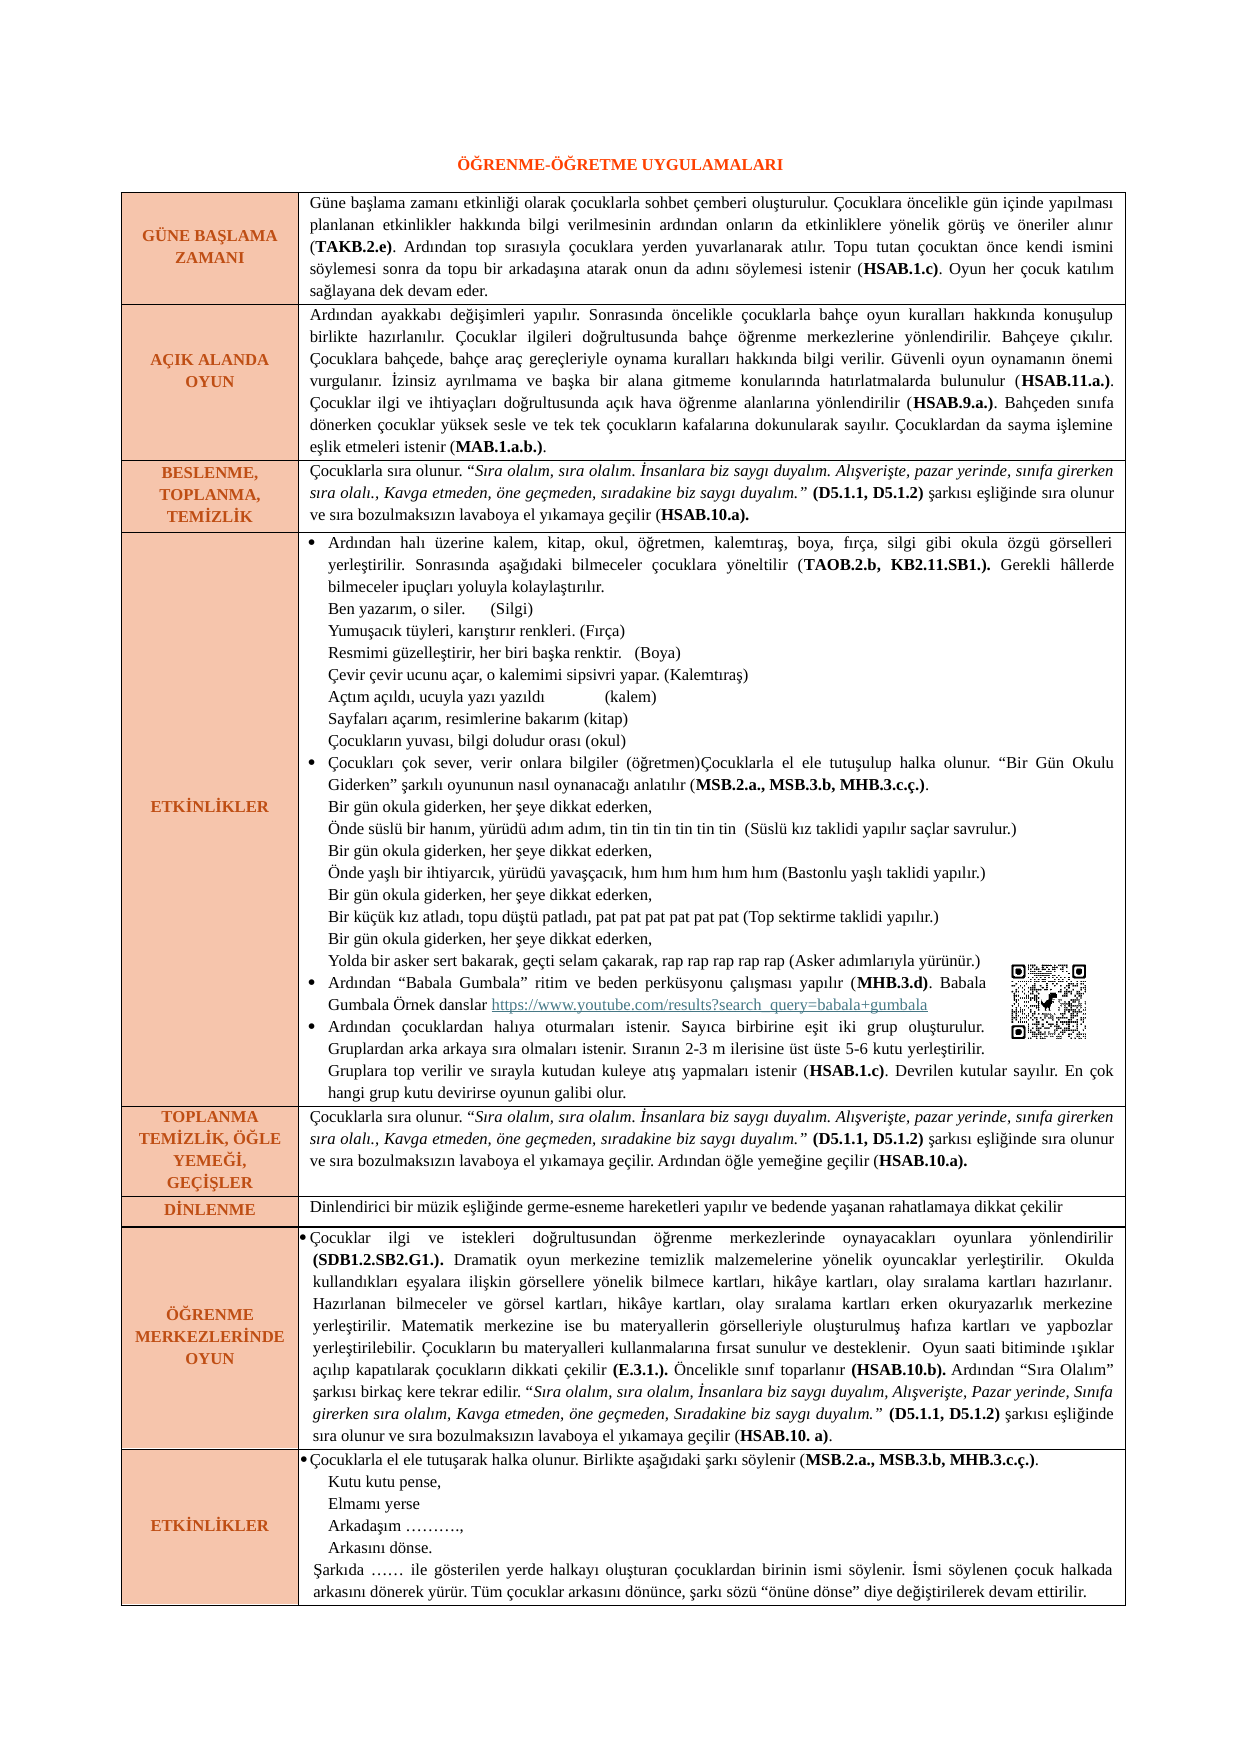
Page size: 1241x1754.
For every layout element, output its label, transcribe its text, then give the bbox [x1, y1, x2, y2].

table_cell ÖĞRENME MERKEZLERİNDE OYUN [122, 1228, 298, 1448]
table_cell ETKİNLİKLER [122, 533, 298, 1106]
table_cell TOPLANMA TEMİZLİK, ÖĞLE YEMEĞİ, GEÇİŞLER [122, 1107, 298, 1196]
table_cell BESLENME, TOPLANMA, TEMİZLİK [122, 461, 298, 532]
table_cell Çocuklarla sıra olunur. “Sıra olalım, sıra olalım. İnsanlara biz saygı duyalım. Alışverişte, pazar yerinde, sınıfa girerken sıra olalı., Kavga etmeden, öne geçmeden, sıradakine biz saygı duyalım.” (D5.1.1, D5.1.2) şarkısı eşliğinde sıra olunur ve sıra bozulmaksızın lavaboya el yıkamaya geçilir (HSAB.10.a). [299, 461, 1125, 532]
table_cell Çocuklar ilgi ve istekleri doğrultusundan öğrenme merkezlerinde oynayacakları oyunlara yönlendirilir (SDB1.2.SB2.G1.). Dramatik oyun merkezine temizlik malzemelerine yönelik oyuncaklar yerleştirilir. Okulda kullandıkları eşyalara ilişkin görsellere yönelik bilmece kartları, hikâye kartları, olay sıralama kartları hazırlanır. Hazırlanan bilmeceler ve görsel kartları, hikâye kartları, olay sıralama kartları erken okuryazarlık merkezine yerleştirilir. Matematik merkezine ise bu materyallerin görselleriyle oluşturulmuş hafıza kartları ve yapbozlar yerleştirilebilir. Çocukların bu materyalleri kullanmalarına fırsat sunulur ve desteklenir. Oyun saati bitiminde ışıklar açılıp kapatılarak çocukların dikkati çekilir (E.3.1.). Öncelikle sınıf toparlanır (HSAB.10.b). Ardından “Sıra Olalım” şarkısı birkaç kere tekrar edilir. “Sıra olalım, sıra olalım, İnsanlara biz saygı duyalım, Alışverişte, Pazar yerinde, Sınıfa girerken sıra olalım, Kavga etmeden, öne geçmeden, Sıradakine biz saygı duyalım.” (D5.1.1, D5.1.2) şarkısı eşliğinde sıra olunur ve sıra bozulmaksızın lavaboya el yıkamaya geçilir (HSAB.10. a). [299, 1228, 1125, 1448]
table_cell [299, 1450, 1125, 1604]
table_cell Dinlendirici bir müzik eşliğinde germe-esneme hareketleri yapılır ve bedende yaşanan rahatlamaya dikkat çekilir [299, 1197, 1125, 1226]
table_header GÜNE BAŞLAMA ZAMANI [122, 193, 298, 304]
picture [1003, 956, 1091, 1044]
table_cell AÇIK ALANDA OYUN [122, 305, 298, 460]
table_cell DİNLENME [122, 1197, 298, 1226]
table_cell ETKİNLİKLER [122, 1450, 298, 1604]
table_header Güne başlama zamanı etkinliği olarak çocuklarla sohbet çemberi oluşturulur. Çocuklara öncelikle gün içinde yapılması planlanan etkinlikler hakkında bilgi verilmesinin ardından onların da etkinliklere yönelik görüş ve öneriler alınır (TAKB.2.e). Ardından top sırasıyla çocuklara yerden yuvarlanarak atılır. Topu tutan çocuktan önce kendi ismini söylemesi sonra da topu bir arkadaşına atarak onun da adını söylemesi istenir (HSAB.1.c). Oyun her çocuk katılım sağlayana dek devam eder. [299, 193, 1125, 304]
text ÖĞRENME-ÖĞRETME UYGULAMALARI [148, 155, 1093, 174]
table_cell Ardından halı üzerine kalem, kitap, okul, öğretmen, kalemtıraş, boya, fırça, silgi gibi okula özgü görselleri yerleştirilir. Sonrasında aşağıdaki bilmeceler çocuklara yöneltilir (TAOB.2.b, KB2.11.SB1.). Gerekli hâllerde bilmeceler ipuçları yoluyla kolaylaştırılır. Ben yazarım, o siler. (Silgi) Yumuşacık tüyleri, karıştırır renkleri. (Fırça) Resmimi güzelleştirir, her biri başka renktir. (Boya) Çevir çevir ucunu açar, o kalemimi sipsivri yapar. (Kalemtıraş) Açtım açıldı, ucuyla yazı yazıldı (kalem) Sayfaları açarım, resimlerine bakarım (kitap) Çocukların yuvası, bilgi doludur orası (okul) Çocukları çok sever, verir onlara bilgiler (öğretmen)Çocuklarla el ele tutuşulup halka olunur. “Bir Gün Okulu Giderken” şarkılı oyununun nasıl oynanacağı anlatılır (MSB.2.a., MSB.3.b, MHB.3.c.ç.). Bir gün okula giderken, her şeye dikkat ederken, Önde süslü bir hanım, yürüdü adım adım, tin tin tin tin tin tin (Süslü kız taklidi yapılır saçlar savrulur.) Bir gün okula giderken, her şeye dikkat ederken, Önde yaşlı bir ihtiyarcık, yürüdü yavaşçacık, hım hım hım hım hım (Bastonlu yaşlı taklidi yapılır.) Bir gün okula giderken, her şeye dikkat ederken, Bir küçük kız atladı, topu düştü patladı, pat pat pat pat pat pat (Top sektirme taklidi yapılır.) Bir gün okula giderken, her şeye dikkat ederken, Yolda bir asker sert bakarak, geçti selam çakarak, rap rap rap rap rap (Asker adımlarıyla yürünür.) Ardından “Babala Gumbala” ritim ve beden perküsyonu çalışması yapılır (MHB.3.d). Babala Gumbala Örnek danslar https://www.youtube.com/results?search_query=babala+gumbala Ardından çocuklardan halıya oturmaları istenir. Sayıca birbirine eşit iki grup oluşturulur. Gruplardan arka arkaya sıra olmaları istenir. Sıranın 2-3 m ilerisine üst üste 5-6 kutu yerleştirilir. Gruplara top verilir ve sırayla kutudan kuleye atış yapmaları istenir (HSAB.1.c). Devrilen kutular sayılır. En çok hangi grup kutu devirirse oyunun galibi olur. [299, 533, 1125, 1106]
table_cell Çocuklarla sıra olunur. “Sıra olalım, sıra olalım. İnsanlara biz saygı duyalım. Alışverişte, pazar yerinde, sınıfa girerken sıra olalı., Kavga etmeden, öne geçmeden, sıradakine biz saygı duyalım.” (D5.1.1, D5.1.2) şarkısı eşliğinde sıra olunur ve sıra bozulmaksızın lavaboya el yıkamaya geçilir. Ardından öğle yemeğine geçilir (HSAB.10.a). [299, 1107, 1125, 1196]
table_cell Ardından ayakkabı değişimleri yapılır. Sonrasında öncelikle çocuklarla bahçe oyun kuralları hakkında konuşulup birlikte hazırlanılır. Çocuklar ilgileri doğrultusunda bahçe öğrenme merkezlerine yönlendirilir. Bahçeye çıkılır. Çocuklara bahçede, bahçe araç gereçleriyle oynama kuralları hakkında bilgi verilir. Güvenli oyun oynamanın önemi vurgulanır. İzinsiz ayrılmama ve başka bir alana gitmeme konularında hatırlatmalarda bulunulur (HSAB.11.a.). Çocuklar ilgi ve ihtiyaçları doğrultusunda açık hava öğrenme alanlarına yönlendirilir (HSAB.9.a.). Bahçeden sınıfa dönerken çocuklar yüksek sesle ve tek tek çocukların kafalarına dokunularak sayılır. Çocuklardan da sayma işlemine eşlik etmeleri istenir (MAB.1.a.b.). [299, 305, 1125, 460]
